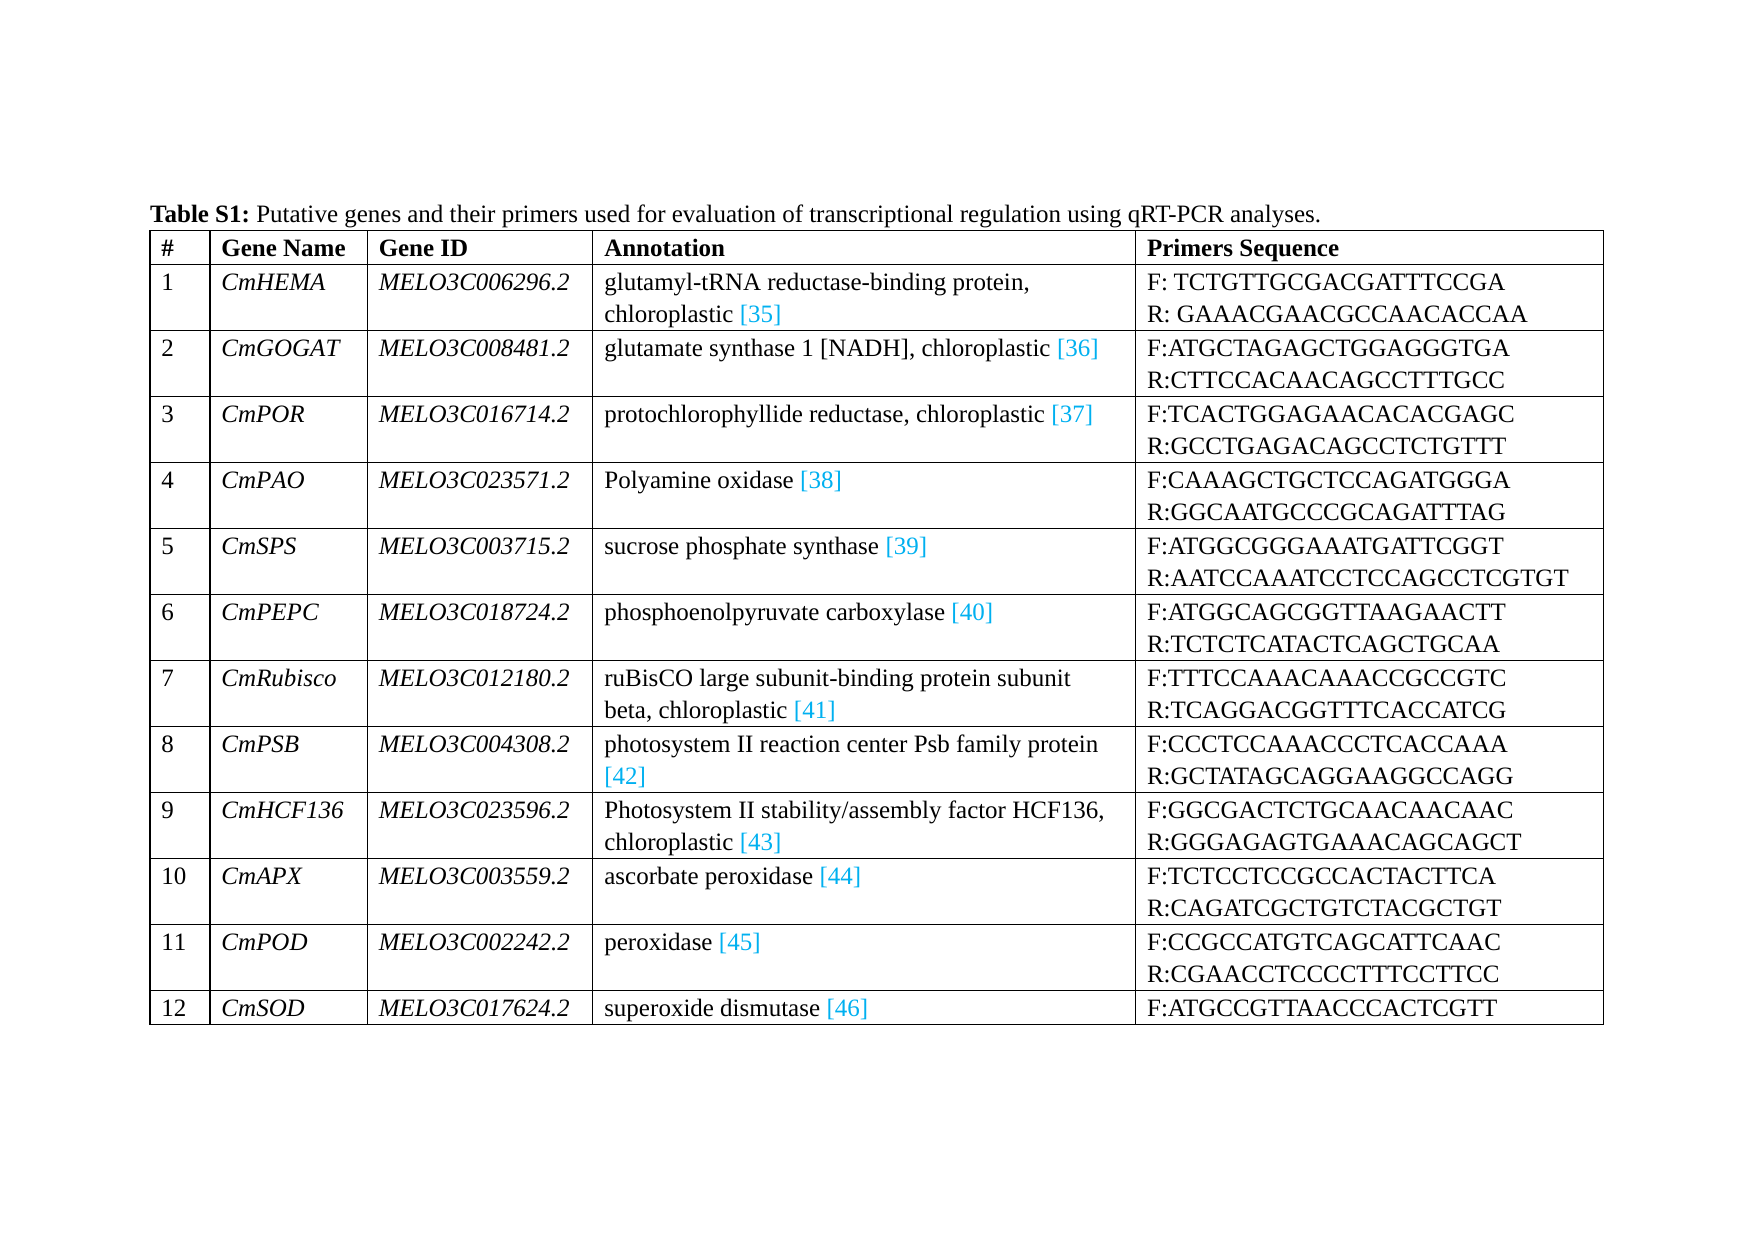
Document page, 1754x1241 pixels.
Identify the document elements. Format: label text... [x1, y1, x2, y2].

table_header # [151, 231, 209, 264]
table_cell glutamate synthase 1 [NADH], chloroplastic [36] [593, 331, 1135, 396]
table_cell CmHCF136 [211, 793, 367, 858]
table_cell protochlorophyllide reductase, chloroplastic [37] [593, 397, 1135, 462]
table_cell 2 [151, 331, 209, 396]
table_cell 3 [151, 397, 209, 462]
table_cell F:GGCGACTCTGCAACAACAAC R:GGGAGAGTGAAACAGCAGCT [1136, 793, 1603, 858]
table_cell F:CCGCCATGTCAGCATTCAAC R:CGAACCTCCCCTTTCCTTCC [1136, 925, 1603, 990]
table_cell phosphoenolpyruvate carboxylase [40] [593, 595, 1135, 660]
table_cell MELO3C016714.2 [368, 397, 592, 462]
table_cell CmAPX [211, 859, 367, 924]
table_cell 7 [151, 661, 209, 726]
table_cell F:TCACTGGAGAACACACGAGC R:GCCTGAGACAGCCTCTGTTT [1136, 397, 1603, 462]
table_cell F:ATGGCGGGAAATGATTCGGT R:AATCCAAATCCTCCAGCCTCGTGT [1136, 529, 1603, 594]
table_cell 5 [151, 529, 209, 594]
table_cell CmSOD [211, 991, 367, 1024]
table_cell 10 [151, 859, 209, 924]
table_cell ruBisCO large subunit-binding protein subunit beta, chloroplastic [41] [593, 661, 1135, 726]
text Table S1: Putative genes and their primers used for evaluation of transcriptional regulation using qRT-PCR analyses. [150, 198, 1604, 230]
table_cell F:CAAAGCTGCTCCAGATGGGA R:GGCAATGCCCGCAGATTTAG [1136, 463, 1603, 528]
table_cell F:ATGCTAGAGCTGGAGGGTGA R:CTTCCACAACAGCCTTTGCC [1136, 331, 1603, 396]
table_cell MELO3C012180.2 [368, 661, 592, 726]
table_cell MELO3C008481.2 [368, 331, 592, 396]
table_cell CmPSB [211, 727, 367, 792]
table_cell F: TCTGTTGCGACGATTTCCGA R: GAAACGAACGCCAACACCAA [1136, 265, 1603, 330]
table_cell 1 [151, 265, 209, 330]
table_cell Photosystem II stability/assembly factor HCF136, chloroplastic [43] [593, 793, 1135, 858]
table_cell MELO3C002242.2 [368, 925, 592, 990]
table_cell peroxidase [45] [593, 925, 1135, 990]
table_cell CmHEMA [211, 265, 367, 330]
table_cell MELO3C018724.2 [368, 595, 592, 660]
table_cell CmPOR [211, 397, 367, 462]
table_cell CmGOGAT [211, 331, 367, 396]
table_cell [593, 991, 1135, 1024]
table_cell MELO3C004308.2 [368, 727, 592, 792]
table_cell 12 [151, 991, 209, 1024]
table_cell MELO3C023571.2 [368, 463, 592, 528]
table_cell 8 [151, 727, 209, 792]
table_cell MELO3C023596.2 [368, 793, 592, 858]
table_header Annotation [593, 231, 1135, 264]
table_cell photosystem II reaction center Psb family protein [42] [593, 727, 1135, 792]
table_cell MELO3C003715.2 [368, 529, 592, 594]
table_cell MELO3C006296.2 [368, 265, 592, 330]
table_cell CmPOD [211, 925, 367, 990]
table_cell 4 [151, 463, 209, 528]
table_header Gene ID [368, 231, 592, 264]
table_cell glutamyl-tRNA reductase-binding protein, chloroplastic [35] [593, 265, 1135, 330]
table_cell ascorbate peroxidase [44] [593, 859, 1135, 924]
table_cell CmPAO [211, 463, 367, 528]
table_header Primers Sequence [1136, 231, 1603, 264]
table_cell F:TTTCCAAACAAACCGCCGTC R:TCAGGACGGTTTCACCATCG [1136, 661, 1603, 726]
table_cell sucrose phosphate synthase [39] [593, 529, 1135, 594]
table_cell F:ATGGCAGCGGTTAAGAACTT R:TCTCTCATACTCAGCTGCAA [1136, 595, 1603, 660]
table_cell MELO3C017624.2 [368, 991, 592, 1024]
table_cell 9 [151, 793, 209, 858]
table_header Gene Name [211, 231, 367, 264]
table_cell 6 [151, 595, 209, 660]
table_cell CmPEPC [211, 595, 367, 660]
table_cell CmRubisco [211, 661, 367, 726]
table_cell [1136, 991, 1603, 1024]
table_cell Polyamine oxidase [38] [593, 463, 1135, 528]
table_cell 11 [151, 925, 209, 990]
table_cell CmSPS [211, 529, 367, 594]
table_cell F:CCCTCCAAACCCTCACCAAA R:GCTATAGCAGGAAGGCCAGG [1136, 727, 1603, 792]
table_cell MELO3C003559.2 [368, 859, 592, 924]
table_cell F:TCTCCTCCGCCACTACTTCA R:CAGATCGCTGTCTACGCTGT [1136, 859, 1603, 924]
